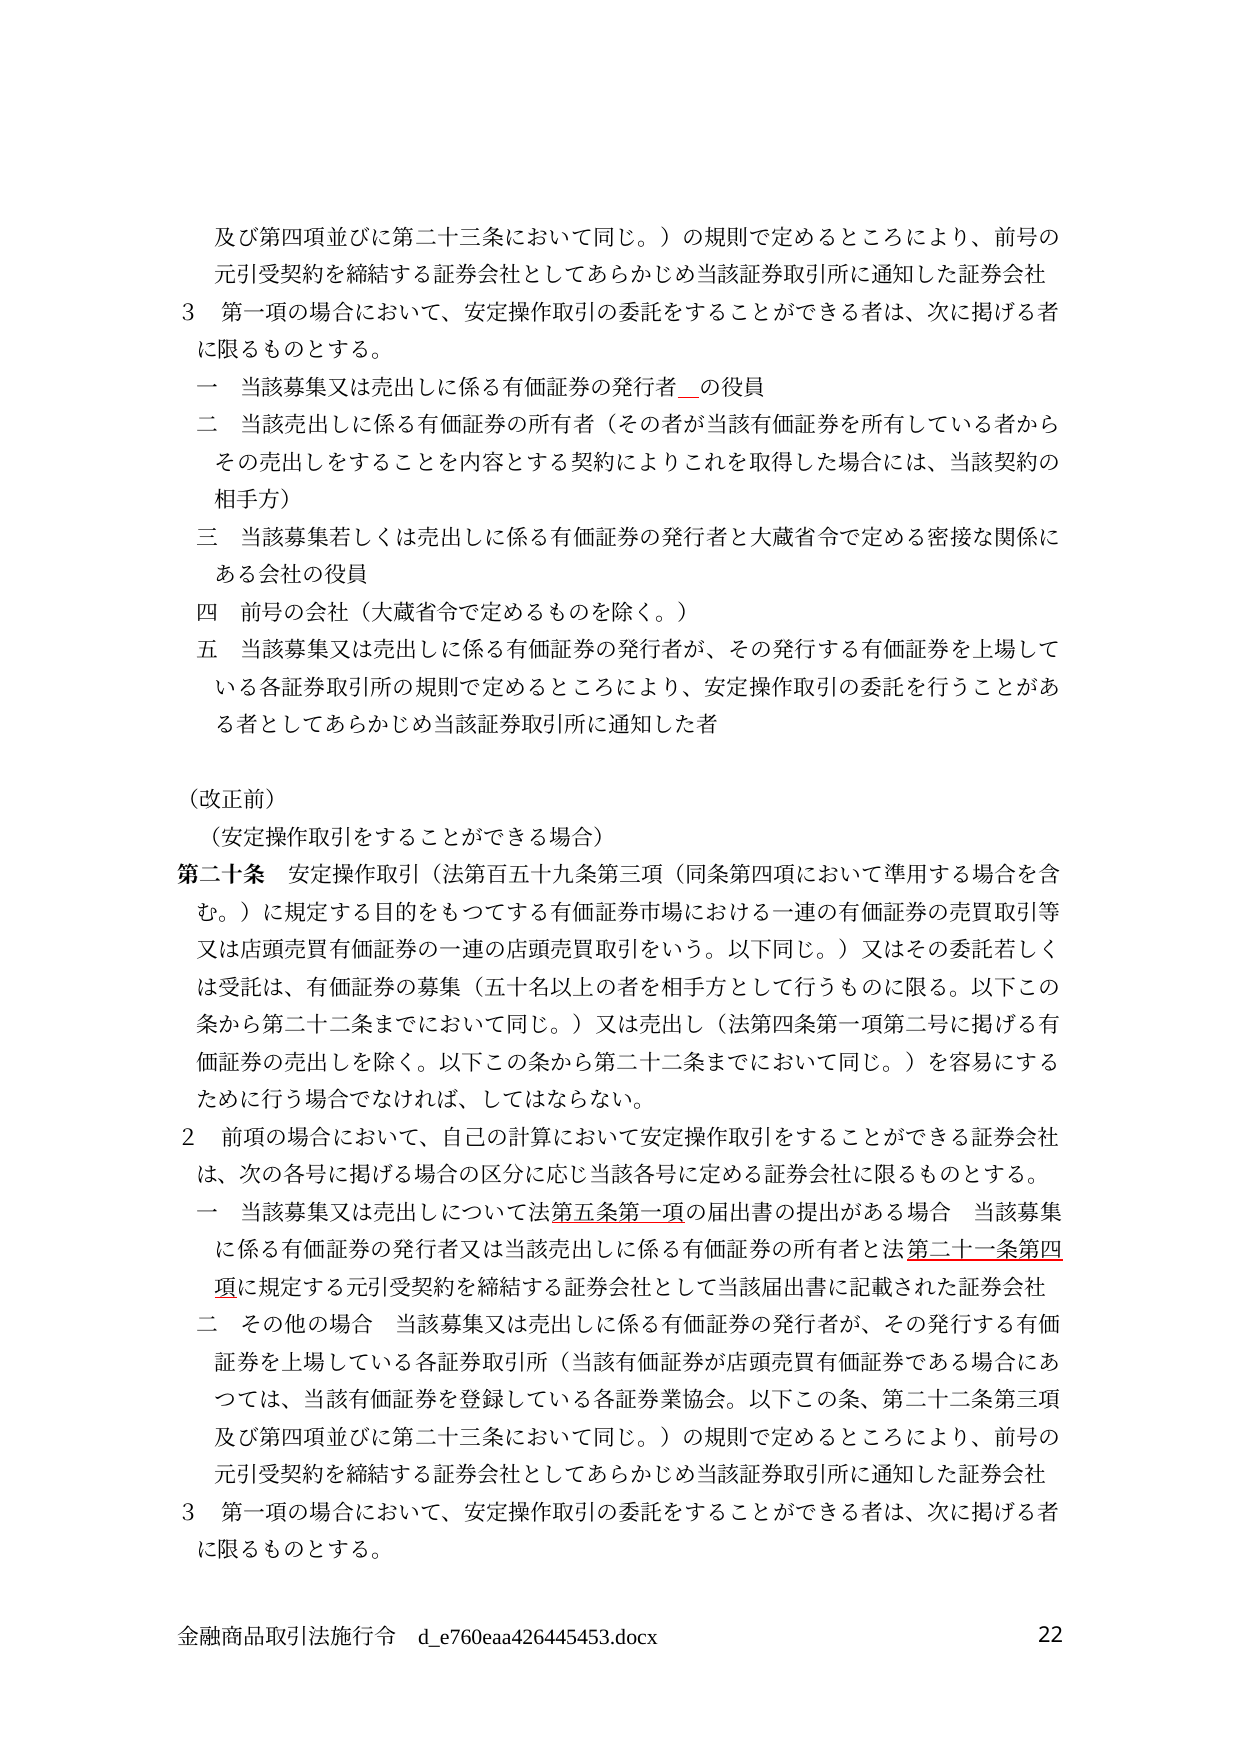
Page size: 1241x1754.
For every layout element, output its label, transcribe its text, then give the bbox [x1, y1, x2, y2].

text 三 当該募集若しくは売出しに係る有価証券の発行者と大蔵省令で定める密接な関係にある会社の役員 [196, 517, 1063, 592]
text 二 当該売出しに係る有価証券の所有者（その者が当該有価証券を所有している者からその売出しをすることを内容とする契約によりこれを取得した場合には、当該契約の相手方） [196, 404, 1063, 517]
text （改正前） [177, 779, 1063, 817]
text ２ 前項の場合において、自己の計算において安定操作取引をすることができる証券会社は、次の各号に掲げる場合の区分に応じ当該各号に定める証券会社に限るものとする。 [177, 1117, 1063, 1192]
text （安定操作取引をすることができる場合） [177, 817, 1063, 854]
text 四 前号の会社（大蔵省令で定めるものを除く。） [196, 592, 1063, 629]
text 五 当該募集又は売出しに係る有価証券の発行者が、その発行する有価証券を上場している各証券取引所の規則で定めるところにより、安定操作取引の委託を行うことがある者としてあらかじめ当該証券取引所に通知した者 [196, 629, 1063, 742]
text 第二十条 安定操作取引（法第百五十九条第三項（同条第四項において準用する場合を含む。）に規定する目的をもつてする有価証券市場における一連の有価証券の売買取引等又は店頭売買有価証券の一連の店頭売買取引をいう。以下同じ。）又はその委託若しくは受託は、有価証券の募集（五十名以上の者を相手方として行うものに限る。以下この条から第二十二条までにおいて同じ。）又は売出し（法第四条第一項第二号に掲げる有価証券の売出しを除く。以下この条から第二十二条までにおいて同じ。）を容易にするために行う場合でなければ、してはならない。 [177, 854, 1063, 1117]
text 一 当該募集又は売出しについて法第五条第一項の届出書の提出がある場合 当該募集に係る有価証券の発行者又は当該売出しに係る有価証券の所有者と法第二十一条第四項に規定する元引受契約を締結する証券会社として当該届出書に記載された証券会社 [196, 1192, 1063, 1304]
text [196, 217, 1063, 292]
text ３ 第一項の場合において、安定操作取引の委託をすることができる者は、次に掲げる者に限るものとする。 [177, 1492, 1063, 1567]
text 一 当該募集又は売出しに係る有価証券の発行者 の役員 [196, 367, 1063, 404]
text ３ 第一項の場合において、安定操作取引の委託をすることができる者は、次に掲げる者に限るものとする。 [177, 292, 1063, 367]
